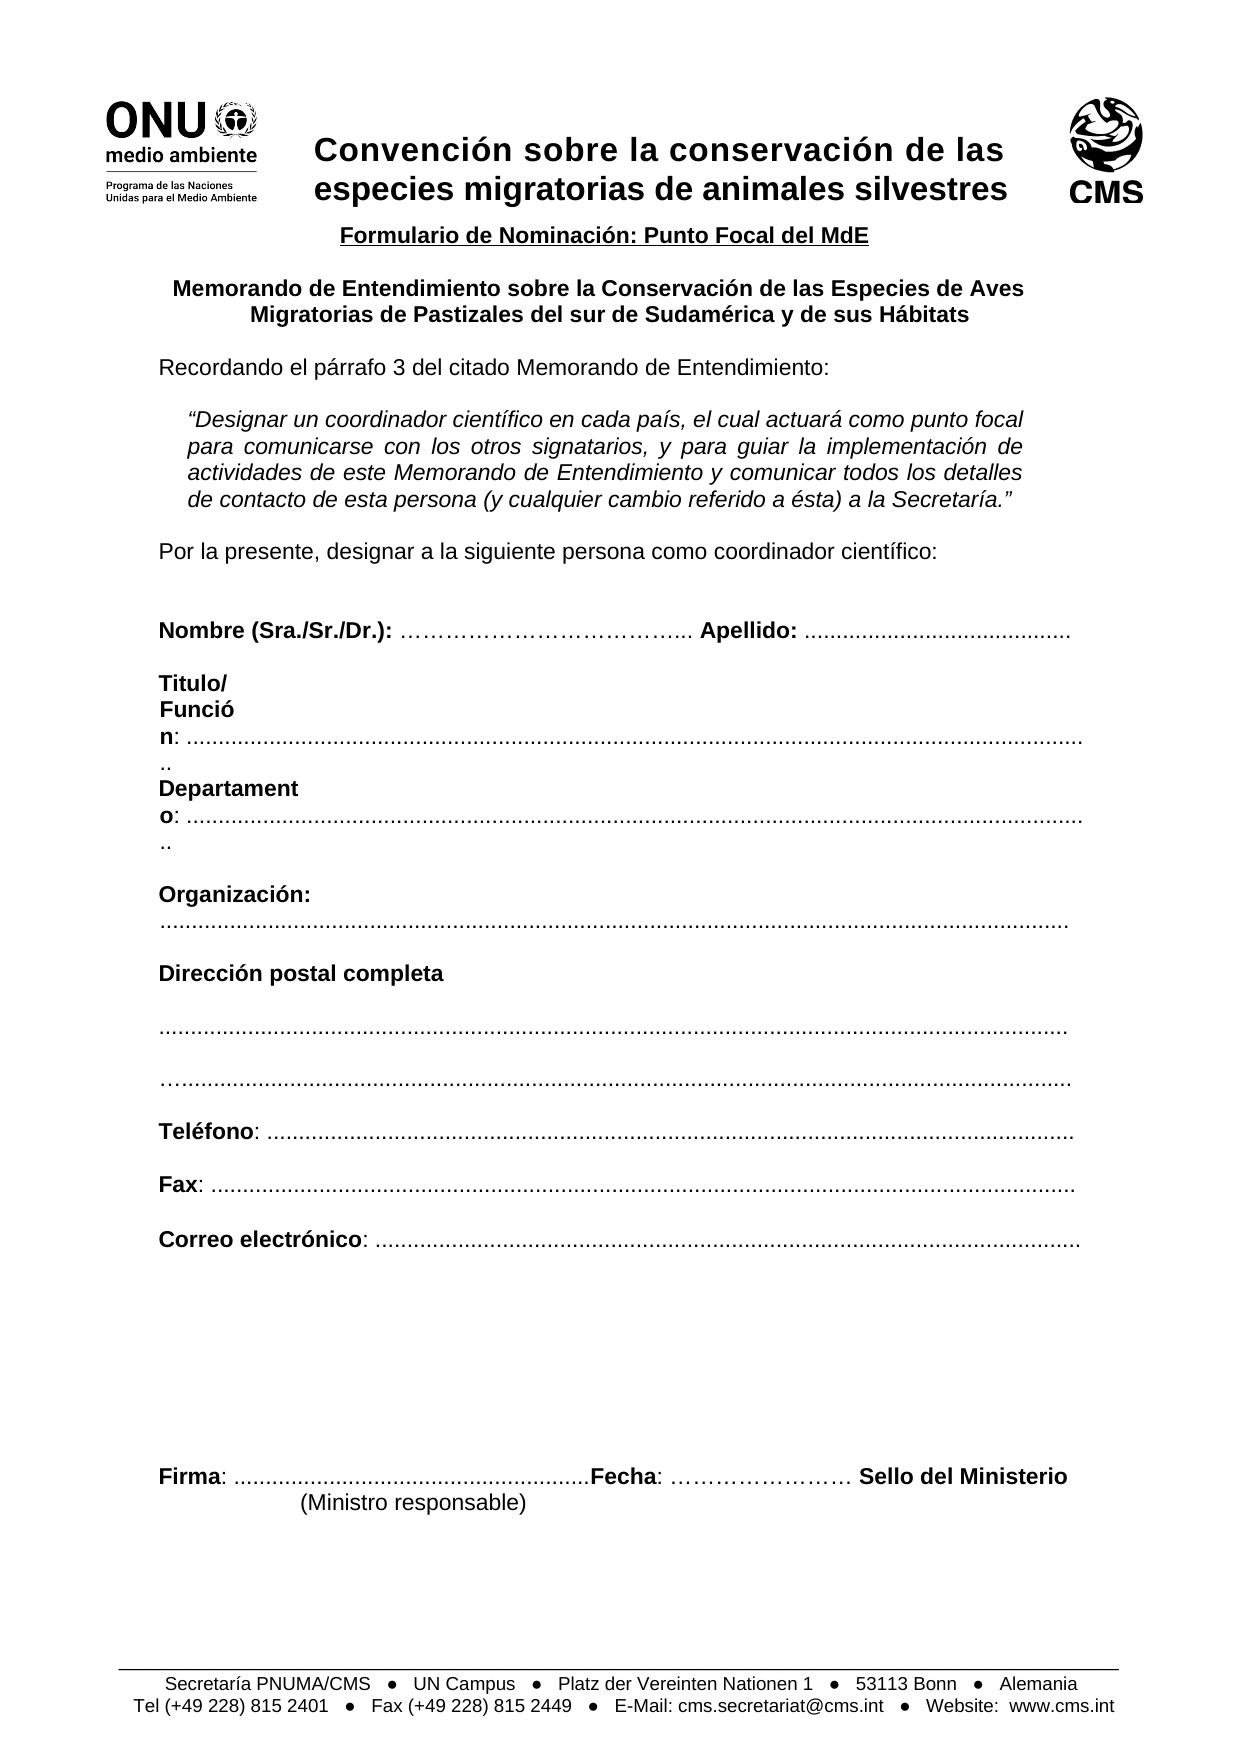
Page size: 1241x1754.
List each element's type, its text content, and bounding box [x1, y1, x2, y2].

text ............................................................................................................................................... [158, 1013, 1087, 1039]
text Dirección postal completa [158, 960, 1087, 986]
text Fax: ........................................................................................................................................ [158, 1171, 1087, 1197]
text Recordando el párrafo 3 del citado Memorando de Entendimiento: [158, 354, 1058, 380]
text Titulo/Función: ............................................................................................................................................... [158, 670, 1087, 775]
text “Designar un coordinador científico en cada país, el cual actuará como punto focal para comunicarse con los otros signatarios, y para guiar la implementación de actividades de este Memorando de Entendimiento y comunicar todos los detalles de contacto de esta persona (y cualquier cambio referido a ésta) a la Secretaría.” [187, 406, 1026, 512]
text Formulario de Nominación: Punto Focal del MdE [150, 161, 1059, 248]
text Organización: ............................................................................................................................................... [158, 881, 1087, 933]
text Nombre (Sra./Sr./Dr.): ………………………………... Apellido: .......................................... [158, 617, 1087, 644]
picture [1066, 92, 1145, 203]
picture [98, 92, 264, 209]
text Departamento: ............................................................................................................................................... [158, 775, 1087, 854]
text (Ministro responsable) [300, 1489, 1058, 1516]
text Por la presente, designar a la siguiente persona como coordinador científico: [158, 538, 1058, 564]
text Teléfono: ............................................................................................................................... [158, 1118, 1087, 1144]
text Memorando de Entendimiento sobre la Conservación de las Especies de Aves Migratorias de Pastizales del sur de Sudamérica y de sus Hábitats [172, 275, 1090, 327]
text Correo electrónico: ............................................................................................................... [158, 1226, 1087, 1252]
text …............................................................................................................................................ [158, 1065, 1087, 1092]
text Firma: ........................................................Fecha: …………………… Sello del Ministerio [158, 1463, 1087, 1489]
